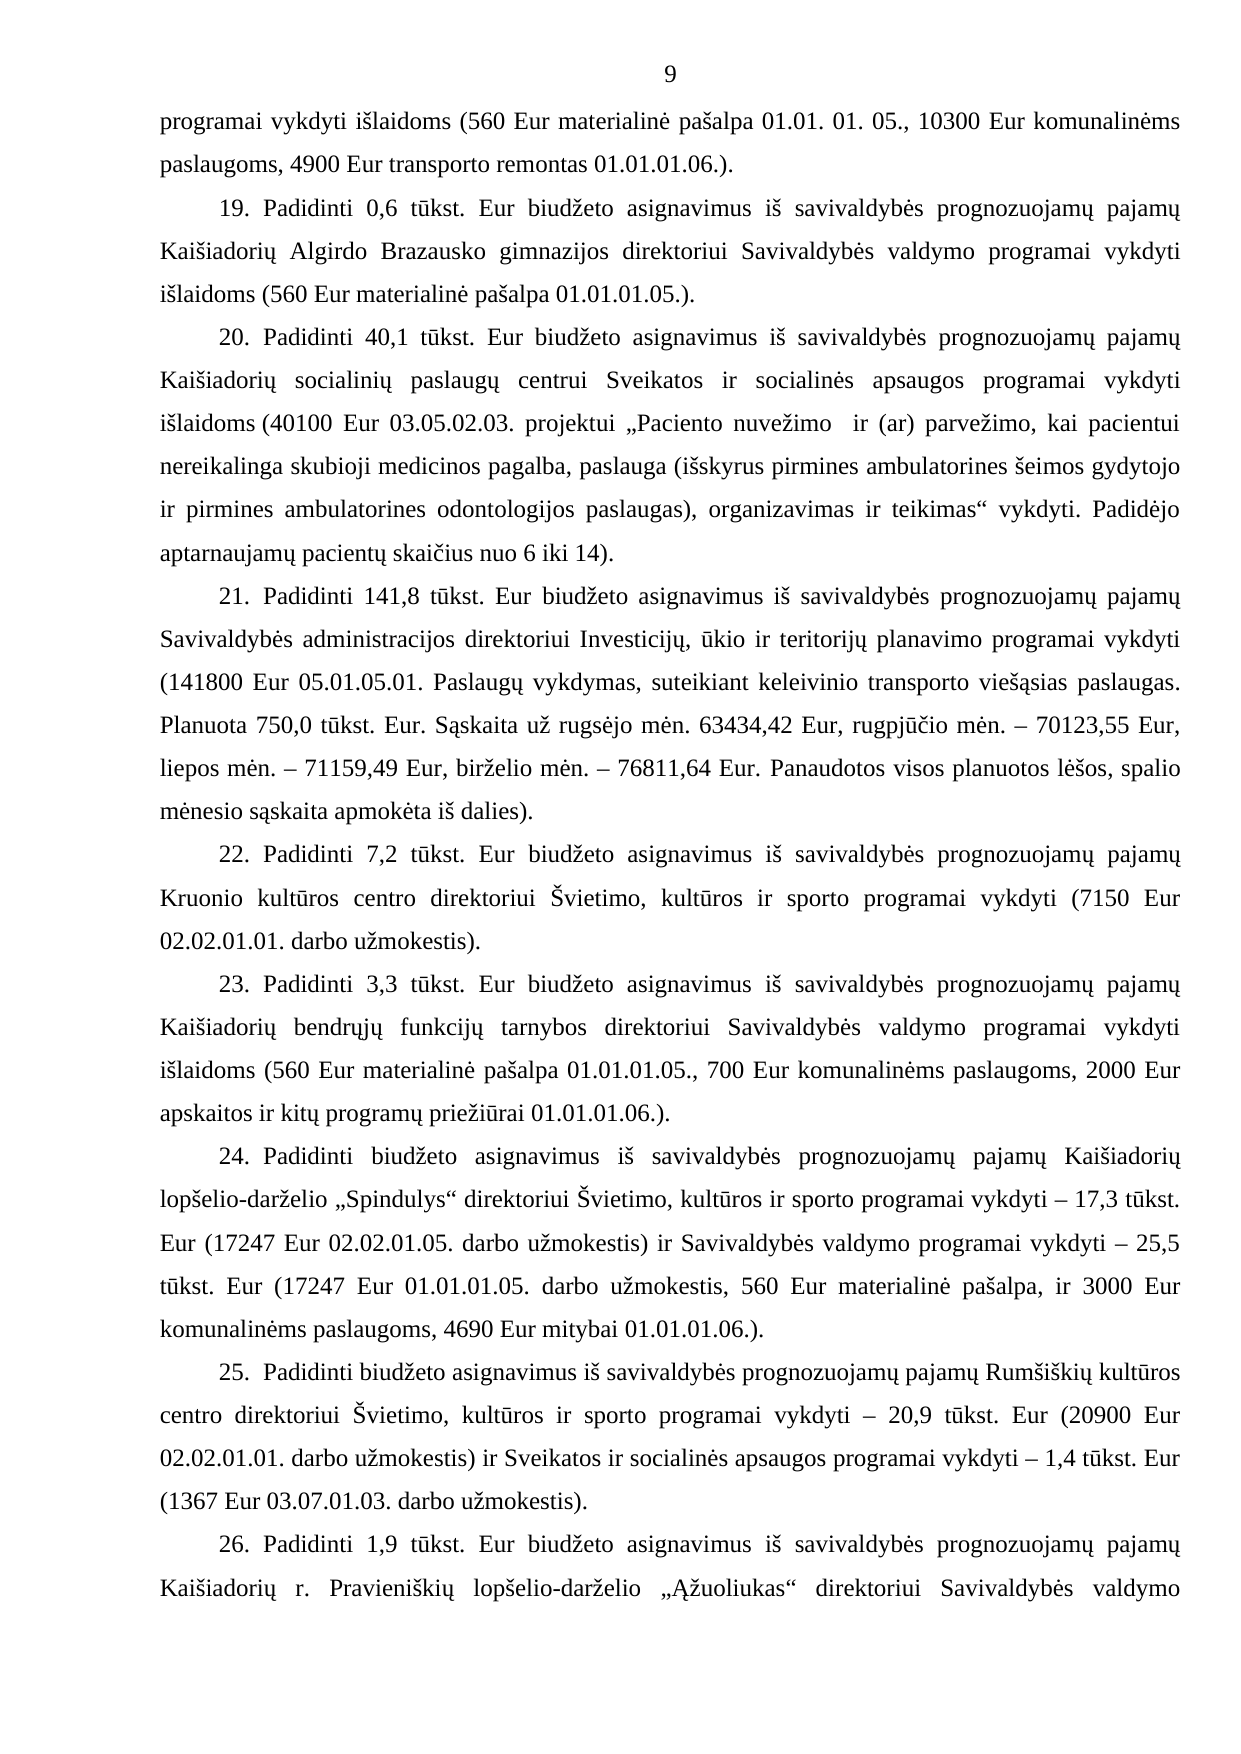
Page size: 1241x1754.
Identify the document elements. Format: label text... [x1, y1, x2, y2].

list Padidinti biudžeto asignavimus iš savivaldybės prognozuojamų pajamų Kaišiadorių lopšelio-darželio „Spindulys“ direktoriui Švietimo, kultūros ir sporto programai vykdyti – 17,3 tūkst. Eur (17247 Eur 02.02.01.05. darbo užmokestis) ir Savivaldybės valdymo programai vykdyti – 25,5 tūkst. Eur (17247 Eur 01.01.01.05. darbo užmokestis, 560 Eur materialinė pašalpa, ir 3000 Eur komunalinėms paslaugoms, 4690 Eur mitybai 01.01.01.06.). [159, 1141, 1181, 1343]
list Padidinti 7,2 tūkst. Eur biudžeto asignavimus iš savivaldybės prognozuojamų pajamų Kruonio kultūros centro direktoriui Švietimo, kultūros ir sporto programai vykdyti (7150 Eur 02.02.01.01. darbo užmokestis). [159, 839, 1181, 954]
list Padidinti biudžeto asignavimus iš savivaldybės prognozuojamų pajamų Rumšiškių kultūros centro direktoriui Švietimo, kultūros ir sporto programai vykdyti – 20,9 tūkst. Eur (20900 Eur 02.02.01.01. darbo užmokestis) ir Sveikatos ir socialinės apsaugos programai vykdyti – 1,4 tūkst. Eur (1367 Eur 03.07.01.03. darbo užmokestis). [159, 1357, 1181, 1515]
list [159, 1529, 1181, 1601]
list Padidinti 3,3 tūkst. Eur biudžeto asignavimus iš savivaldybės prognozuojamų pajamų Kaišiadorių bendrųjų funkcijų tarnybos direktoriui Savivaldybės valdymo programai vykdyti išlaidoms (560 Eur materialinė pašalpa 01.01.01.05., 700 Eur komunalinėms paslaugoms, 2000 Eur apskaitos ir kitų programų priežiūrai 01.01.01.06.). [159, 969, 1181, 1127]
list Padidinti 40,1 tūkst. Eur biudžeto asignavimus iš savivaldybės prognozuojamų pajamų Kaišiadorių socialinių paslaugų centrui Sveikatos ir socialinės apsaugos programai vykdyti išlaidoms (40100 Eur 03.05.02.03. projektui „Paciento nuvežimo ir (ar) parvežimo, kai pacientui nereikalinga skubioji medicinos pagalba, paslauga (išskyrus pirmines ambulatorines šeimos gydytojo ir pirmines ambulatorines odontologijos paslaugas), organizavimas ir teikimas“ vykdyti. Padidėjo aptarnaujamų pacientų skaičius nuo 6 iki 14). [159, 322, 1181, 566]
list Padidinti 0,6 tūkst. Eur biudžeto asignavimus iš savivaldybės prognozuojamų pajamų Kaišiadorių Algirdo Brazausko gimnazijos direktoriui Savivaldybės valdymo programai vykdyti išlaidoms (560 Eur materialinė pašalpa 01.01.01.05.). [159, 193, 1181, 308]
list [159, 106, 1181, 178]
list Padidinti 141,8 tūkst. Eur biudžeto asignavimus iš savivaldybės prognozuojamų pajamų Savivaldybės administracijos direktoriui Investicijų, ūkio ir teritorijų planavimo programai vykdyti (141800 Eur 05.01.05.01. Paslaugų vykdymas, suteikiant keleivinio transporto viešąsias paslaugas. Planuota 750,0 tūkst. Eur. Sąskaita už rugsėjo mėn. 63434,42 Eur, rugpjūčio mėn. – 70123,55 Eur, liepos mėn. – 71159,49 Eur, birželio mėn. – 76811,64 Eur. Panaudotos visos planuotos lėšos, spalio mėnesio sąskaita apmokėta iš dalies). [159, 581, 1181, 825]
